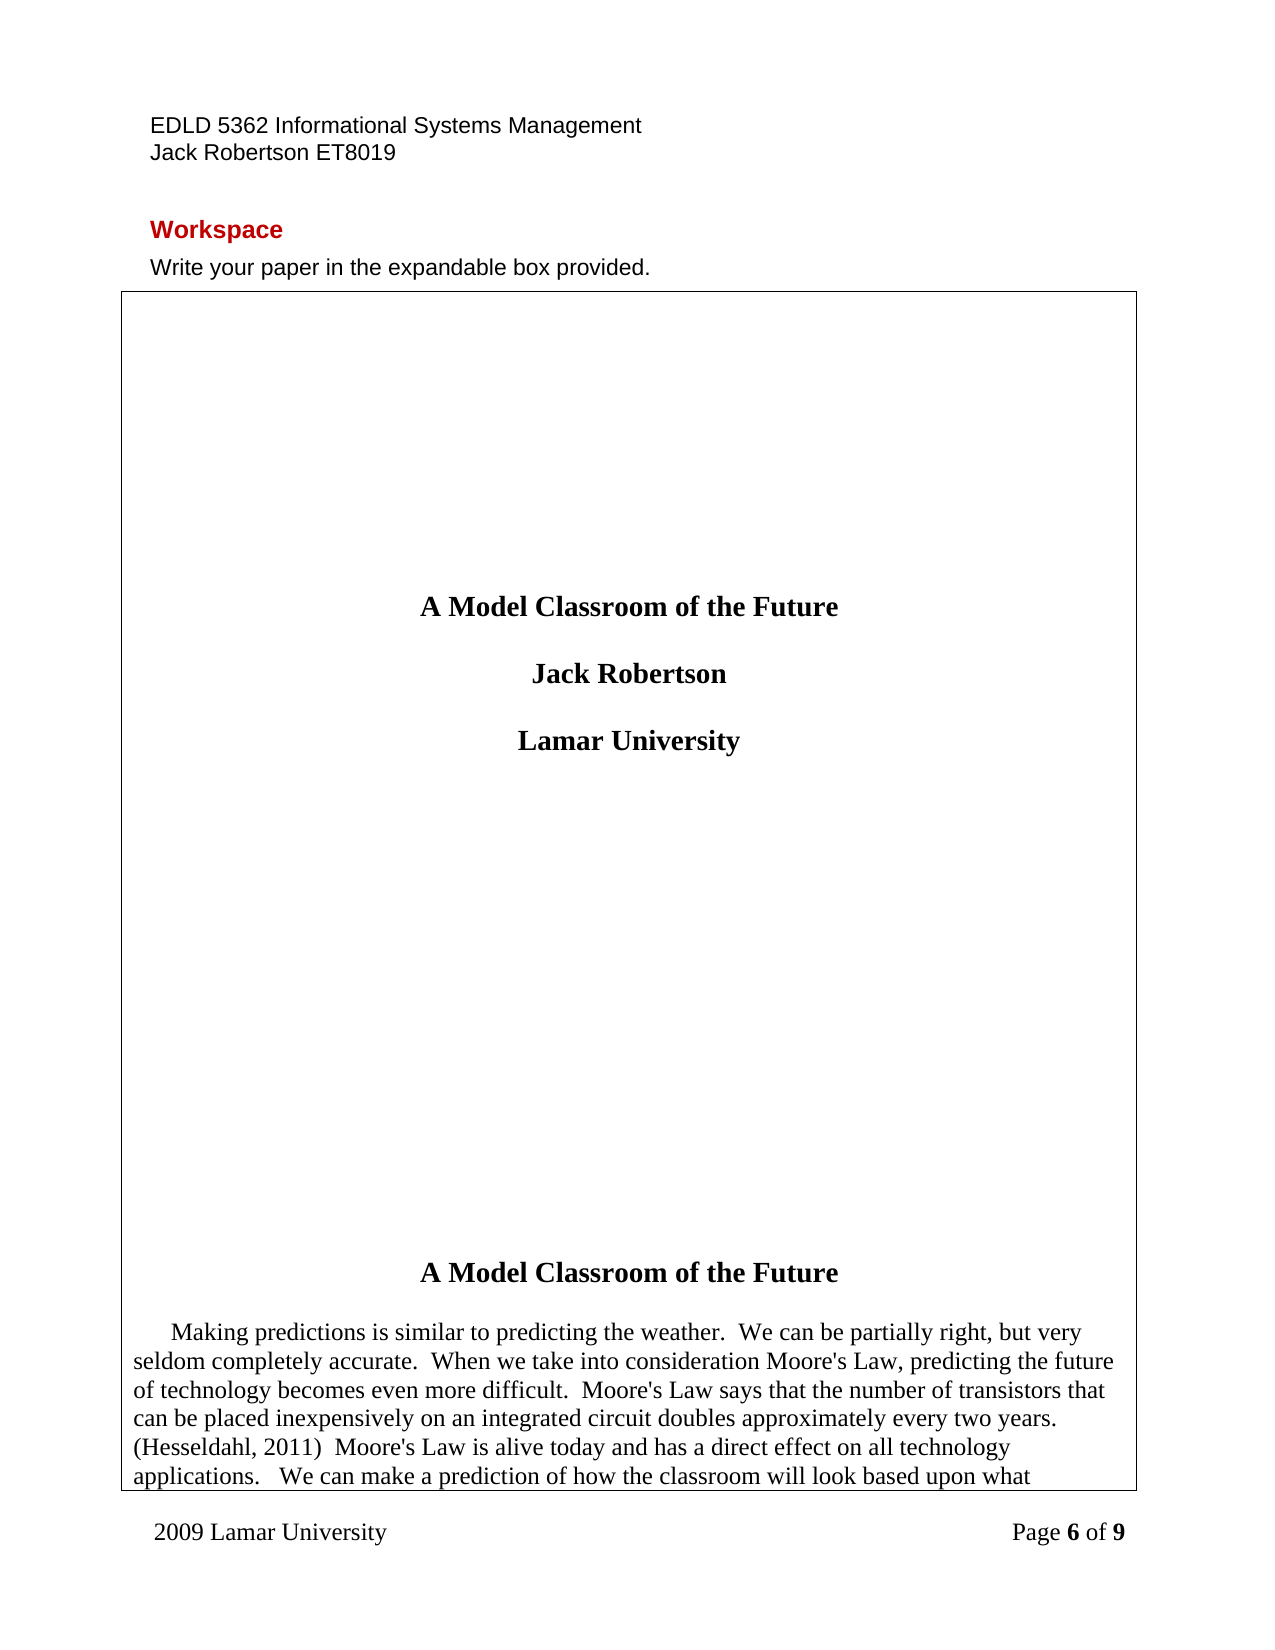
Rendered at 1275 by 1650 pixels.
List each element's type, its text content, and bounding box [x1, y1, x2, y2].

text Write your paper in the expandable box provided. [150, 254, 1125, 280]
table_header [122, 292, 1136, 1490]
text Workspace [150, 215, 1125, 243]
